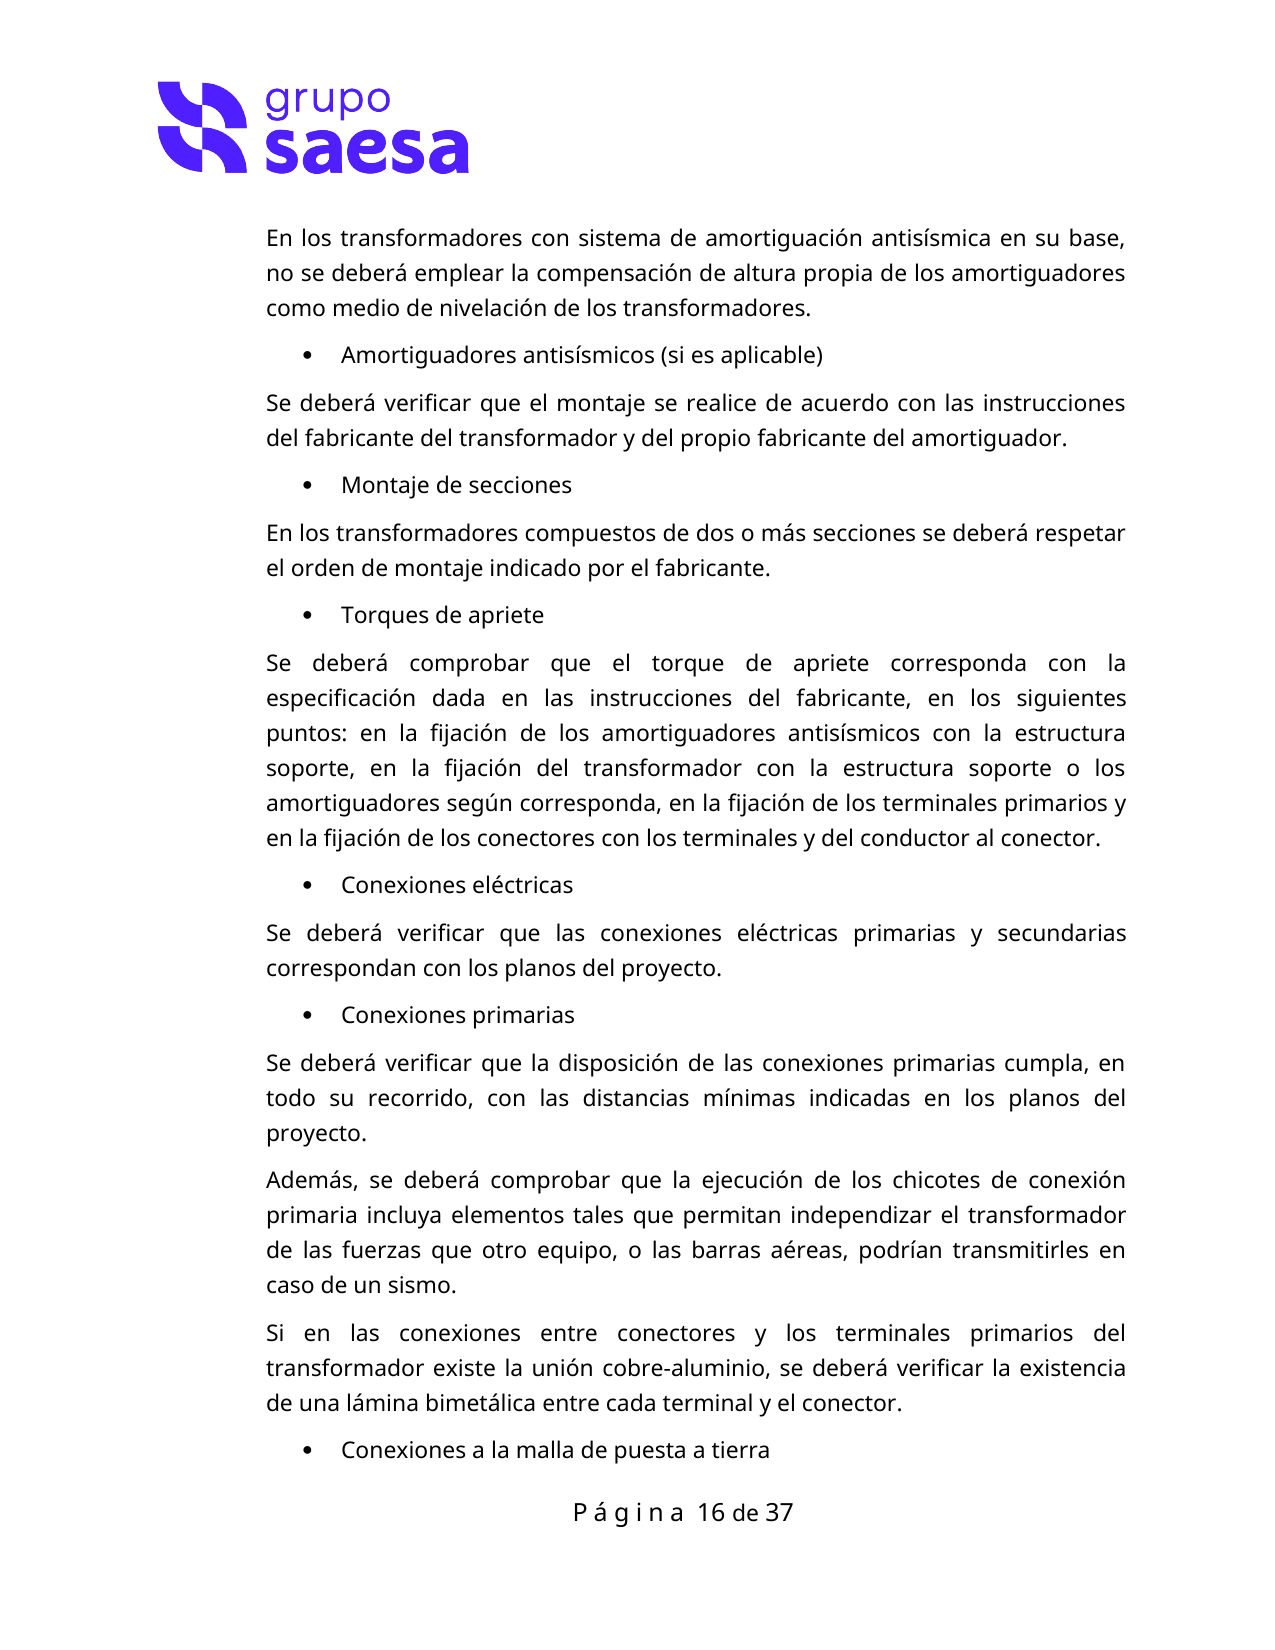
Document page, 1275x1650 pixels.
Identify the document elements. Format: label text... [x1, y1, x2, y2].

text Se deberá verificar que la disposición de las conexiones primarias cumpla, en todo su recorrido, con las distancias mínimas indicadas en los planos del proyecto. [266, 1046, 1127, 1148]
text Además, se deberá comprobar que la ejecución de los chicotes de conexión primaria incluya elementos tales que permitan independizar el transformador de las fuerzas que otro equipo, o las barras aéreas, podrían transmitirles en caso de un sismo. [266, 1164, 1127, 1300]
list Amortiguadores antisísmicos (si es aplicable) [303, 339, 1127, 370]
text En los transformadores compuestos de dos o más secciones se deberá respetar el orden de montaje indicado por el fabricante. [266, 516, 1127, 583]
text Se deberá verificar que las conexiones eléctricas primarias y secundarias correspondan con los planos del proyecto. [266, 916, 1127, 983]
list Montaje de secciones [303, 469, 1127, 500]
list Conexiones primarias [303, 999, 1127, 1030]
text En los transformadores con sistema de amortiguación antisísmica en su base, no se deberá emplear la compensación de altura propia de los amortiguadores como medio de nivelación de los transformadores. [266, 221, 1127, 323]
list Torques de apriete [303, 599, 1127, 630]
text Se deberá verificar que el montaje se realice de acuerdo con las instrucciones del fabricante del transformador y del propio fabricante del amortiguador. [266, 386, 1127, 453]
text Se deberá comprobar que el torque de apriete corresponda con la especificación dada en las instrucciones del fabricante, en los siguientes puntos: en la fijación de los amortiguadores antisísmicos con la estructura soporte, en la fijación del transformador con la estructura soporte o los amortiguadores según corresponda, en la fijación de los terminales primarios y en la fijación de los conectores con los terminales y del conductor al conector. [266, 646, 1127, 853]
list Conexiones eléctricas [303, 869, 1127, 900]
text Si en las conexiones entre conectores y los terminales primarios del transformador existe la unión cobre-aluminio, se deberá verificar la existencia de una lámina bimetálica entre cada terminal y el conector. [266, 1316, 1127, 1418]
list Conexiones a la malla de puesta a tierra [303, 1434, 1127, 1465]
picture [147, 73, 478, 177]
